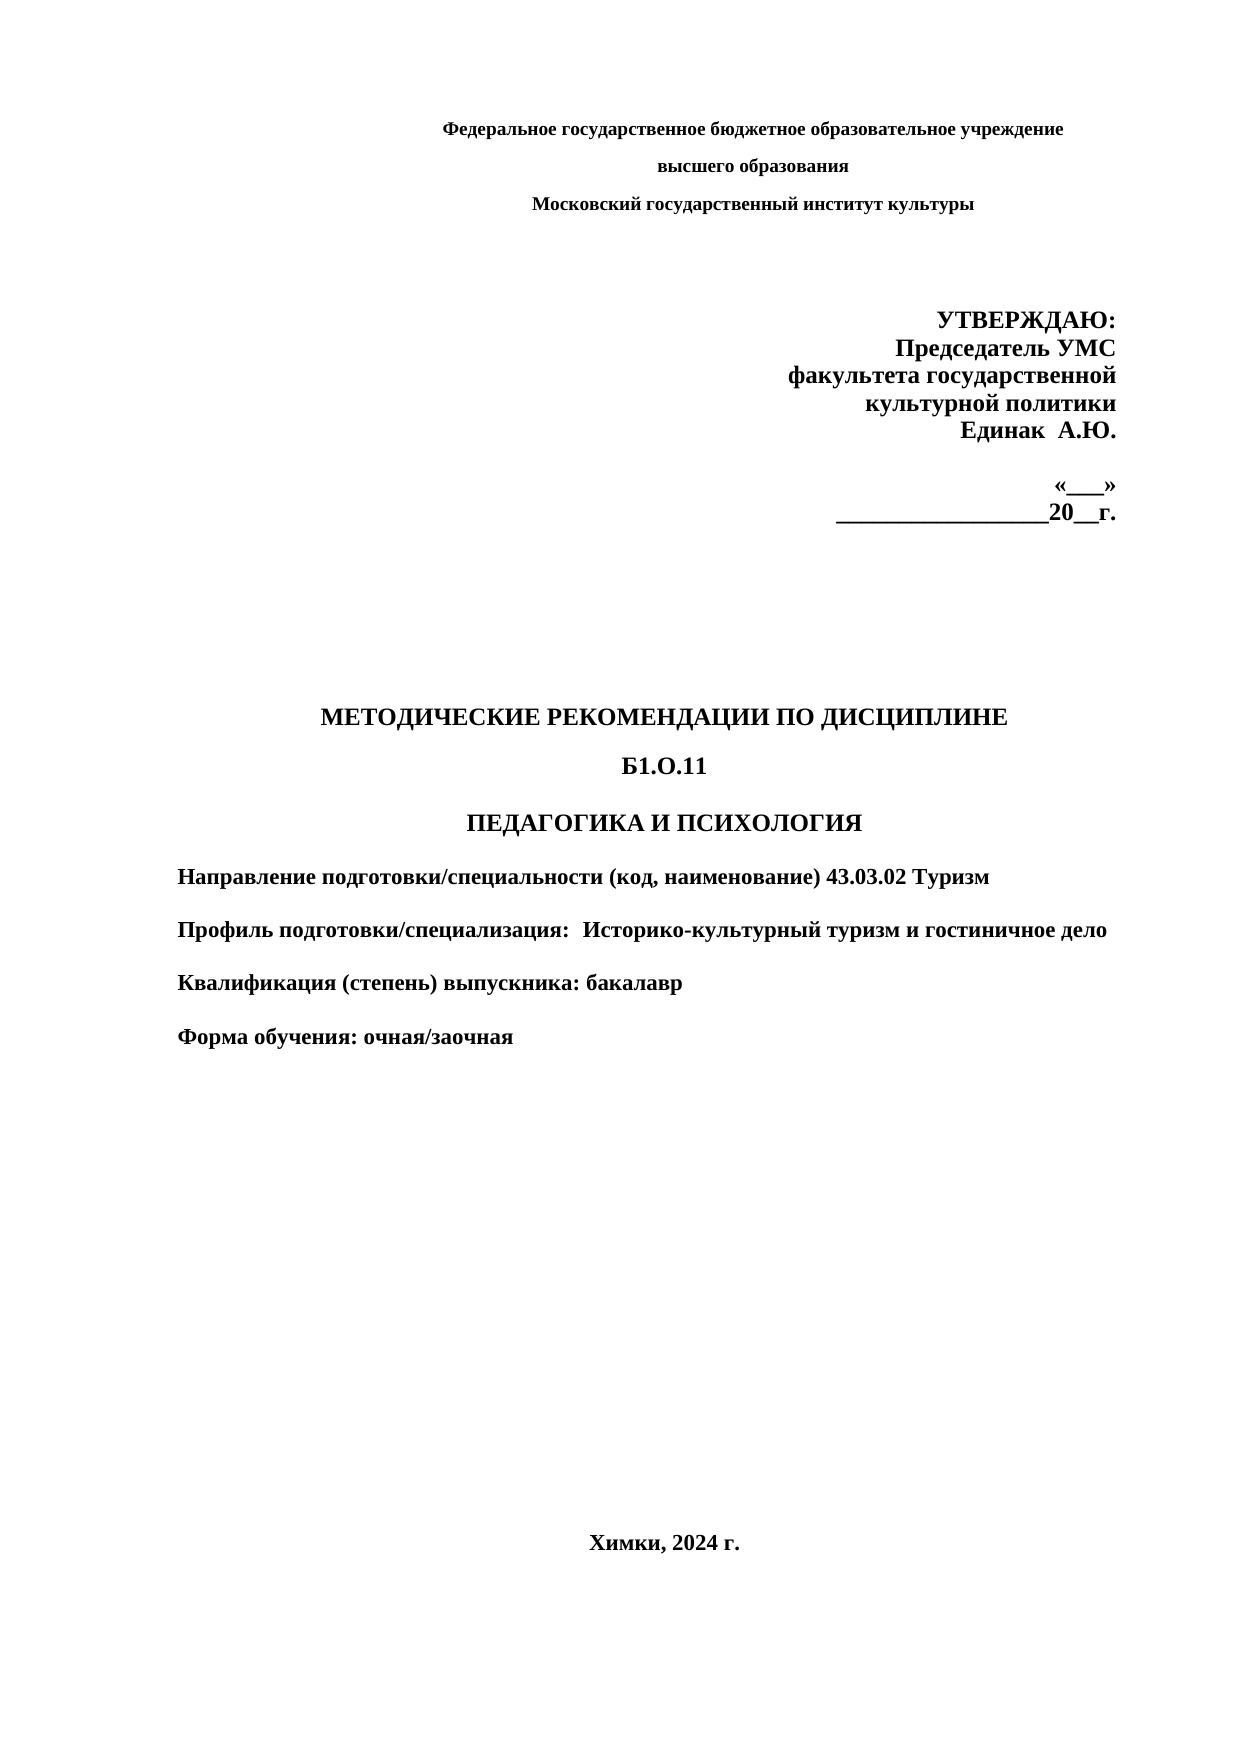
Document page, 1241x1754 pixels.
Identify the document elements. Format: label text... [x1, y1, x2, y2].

text Химки, 2024 г. [162, 1529, 1152, 1555]
text Направление подготовки/специальности (код, наименование) 43.03.02 Туризм [177, 863, 1152, 890]
text Федеральное государственное бюджетное образовательное учреждение [354, 118, 1152, 156]
text МЕТОДИЧЕСКИЕ РЕКОМЕНДАЦИИ ПО ДИСЦИПЛИНЕ [410, 709, 682, 730]
table_header УТВЕРЖДАЮ: Председатель УМС факультета государственной культурной политики Единак А.Ю. «___» _________________20__г. [768, 306, 1211, 529]
text Профиль подготовки/специализация: Историко-культурный туризм и гостиничное дело [177, 916, 1152, 942]
text МЕТОДИЧЕСКИЕ РЕКОМЕНДАЦИИ ПО ДИСЦИПЛИНЕ [892, 709, 1152, 730]
text ПЕДАГОГИКА И ПСИХОЛОГИЯ [177, 808, 1152, 837]
text Б1.О.11 [177, 751, 1152, 779]
text Московский государственный институт культуры [354, 193, 1152, 231]
text Квалификация (степень) выпускника: бакалавр [177, 969, 1152, 995]
text МЕТОДИЧЕСКИЕ РЕКОМЕНДАЦИИ ПО ДИСЦИПЛИНЕ [177, 709, 402, 730]
text Форма обучения: очная/заочная [177, 1023, 1152, 1049]
text высшего образования [354, 156, 1152, 193]
